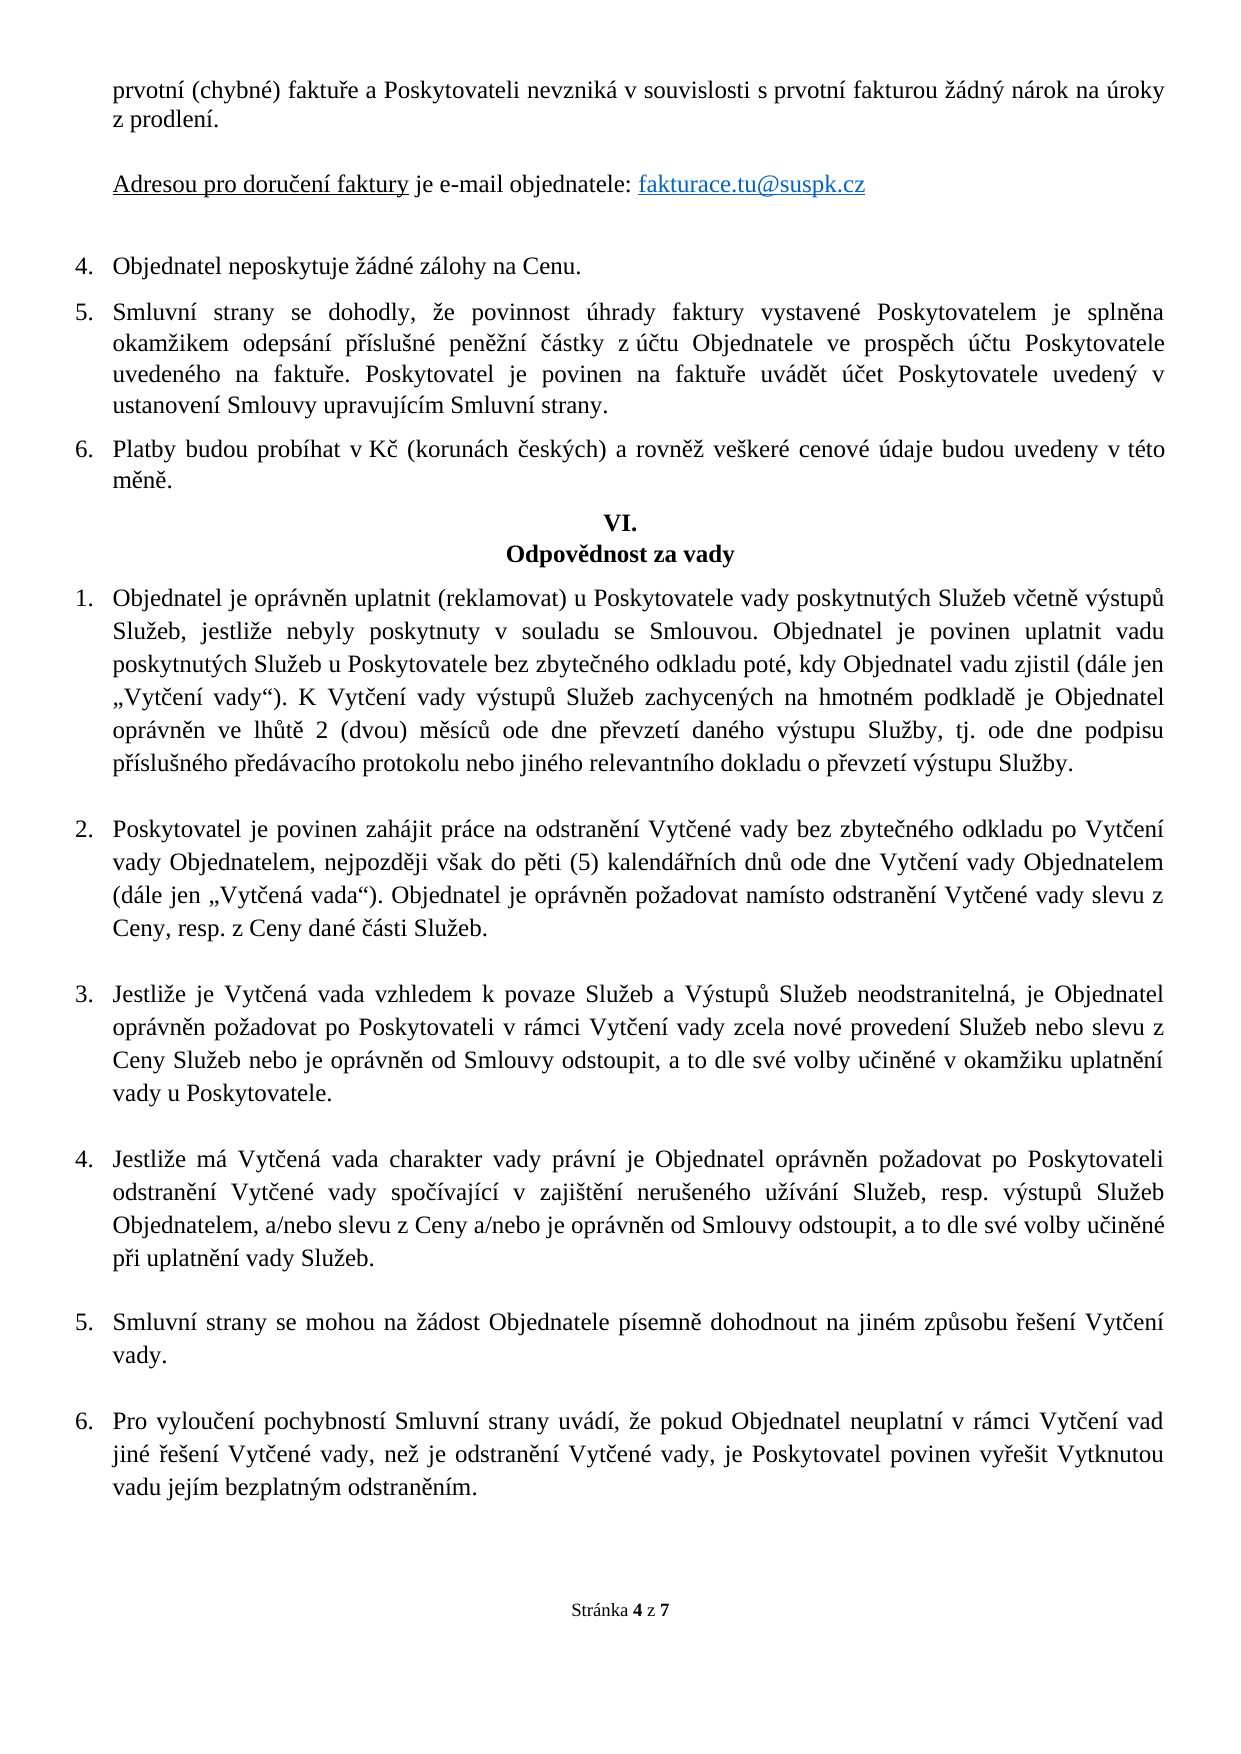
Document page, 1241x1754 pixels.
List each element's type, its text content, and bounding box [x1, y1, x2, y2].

list Pro vyloučení pochybností Smluvní strany uvádí, že pokud Objednatel neuplatní v rámci Vytčení vad jiné řešení Vytčené vady, než je odstranění Vytčené vady, je Poskytovatel povinen vyřešit Vytknutou vadu jejím bezplatným odstraněním. [75, 1406, 1165, 1501]
text Odpovědnost za vady [75, 539, 1165, 568]
list Objednatel je oprávněn uplatnit (reklamovat) u Poskytovatele vady poskytnutých Služeb včetně výstupů Služeb, jestliže nebyly poskytnuty v souladu se Smlouvou. Objednatel je povinen uplatnit vadu poskytnutých Služeb u Poskytovatele bez zbytečného odkladu poté, kdy Objednatel vadu zjistil (dále jen „Vytčení vady“). K Vytčení vady výstupů Služeb zachycených na hmotném podkladě je Objednatel oprávněn ve lhůtě 2 (dvou) měsíců ode dne převzetí daného výstupu Služby, tj. ode dne podpisu příslušného předávacího protokolu nebo jiného relevantního dokladu o převzetí výstupu Služby. [75, 583, 1165, 777]
list Smluvní strany se mohou na žádost Objednatele písemně dohodnout na jiném způsobu řešení Vytčení vady. [75, 1307, 1165, 1369]
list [75, 75, 1165, 132]
list Objednatel neposkytuje žádné zálohy na Cenu. [75, 251, 1165, 280]
list Jestliže je Vytčená vada vzhledem k povaze Služeb a Výstupů Služeb neodstranitelná, je Objednatel oprávněn požadovat po Poskytovateli v rámci Vytčení vady zcela nové provedení Služeb nebo slevu z Ceny Služeb nebo je oprávněn od Smlouvy odstoupit, a to dle své volby učiněné v okamžiku uplatnění vady u Poskytovatele. [75, 979, 1165, 1107]
list Smluvní strany se dohodly, že povinnost úhrady faktury vystavené Poskytovatelem je splněna okamžikem odepsání příslušné peněžní částky z účtu Objednatele ve prospěch účtu Poskytovatele uvedeného na faktuře. Poskytovatel je povinen na faktuře uvádět účet Poskytovatele uvedený v ustanovení Smlouvy upravujícím Smluvní strany. [75, 297, 1165, 419]
list Poskytovatel je povinen zahájit práce na odstranění Vytčené vady bez zbytečného odkladu po Vytčení vady Objednatelem, nejpozději však do pěti (5) kalendářních dnů ode dne Vytčení vady Objednatelem (dále jen „Vytčená vada“). Objednatel je oprávněn požadovat namísto odstranění Vytčené vady slevu z Ceny, resp. z Ceny dané části Služeb. [75, 814, 1165, 942]
list Platby budou probíhat v Kč (korunách českých) a rovněž veškeré cenové údaje budou uvedeny v této měně. [75, 434, 1165, 493]
text Adresou pro doručení faktury je e-mail objednatele: fakturace.tu@suspk.cz [112, 169, 1165, 198]
text VI. [75, 508, 1165, 537]
list Jestliže má Vytčená vada charakter vady právní je Objednatel oprávněn požadovat po Poskytovateli odstranění Vytčené vady spočívající v zajištění nerušeného užívání Služeb, resp. výstupů Služeb Objednatelem, a/nebo slevu z Ceny a/nebo je oprávněn od Smlouvy odstoupit, a to dle své volby učiněné při uplatnění vady Služeb. [75, 1144, 1165, 1272]
